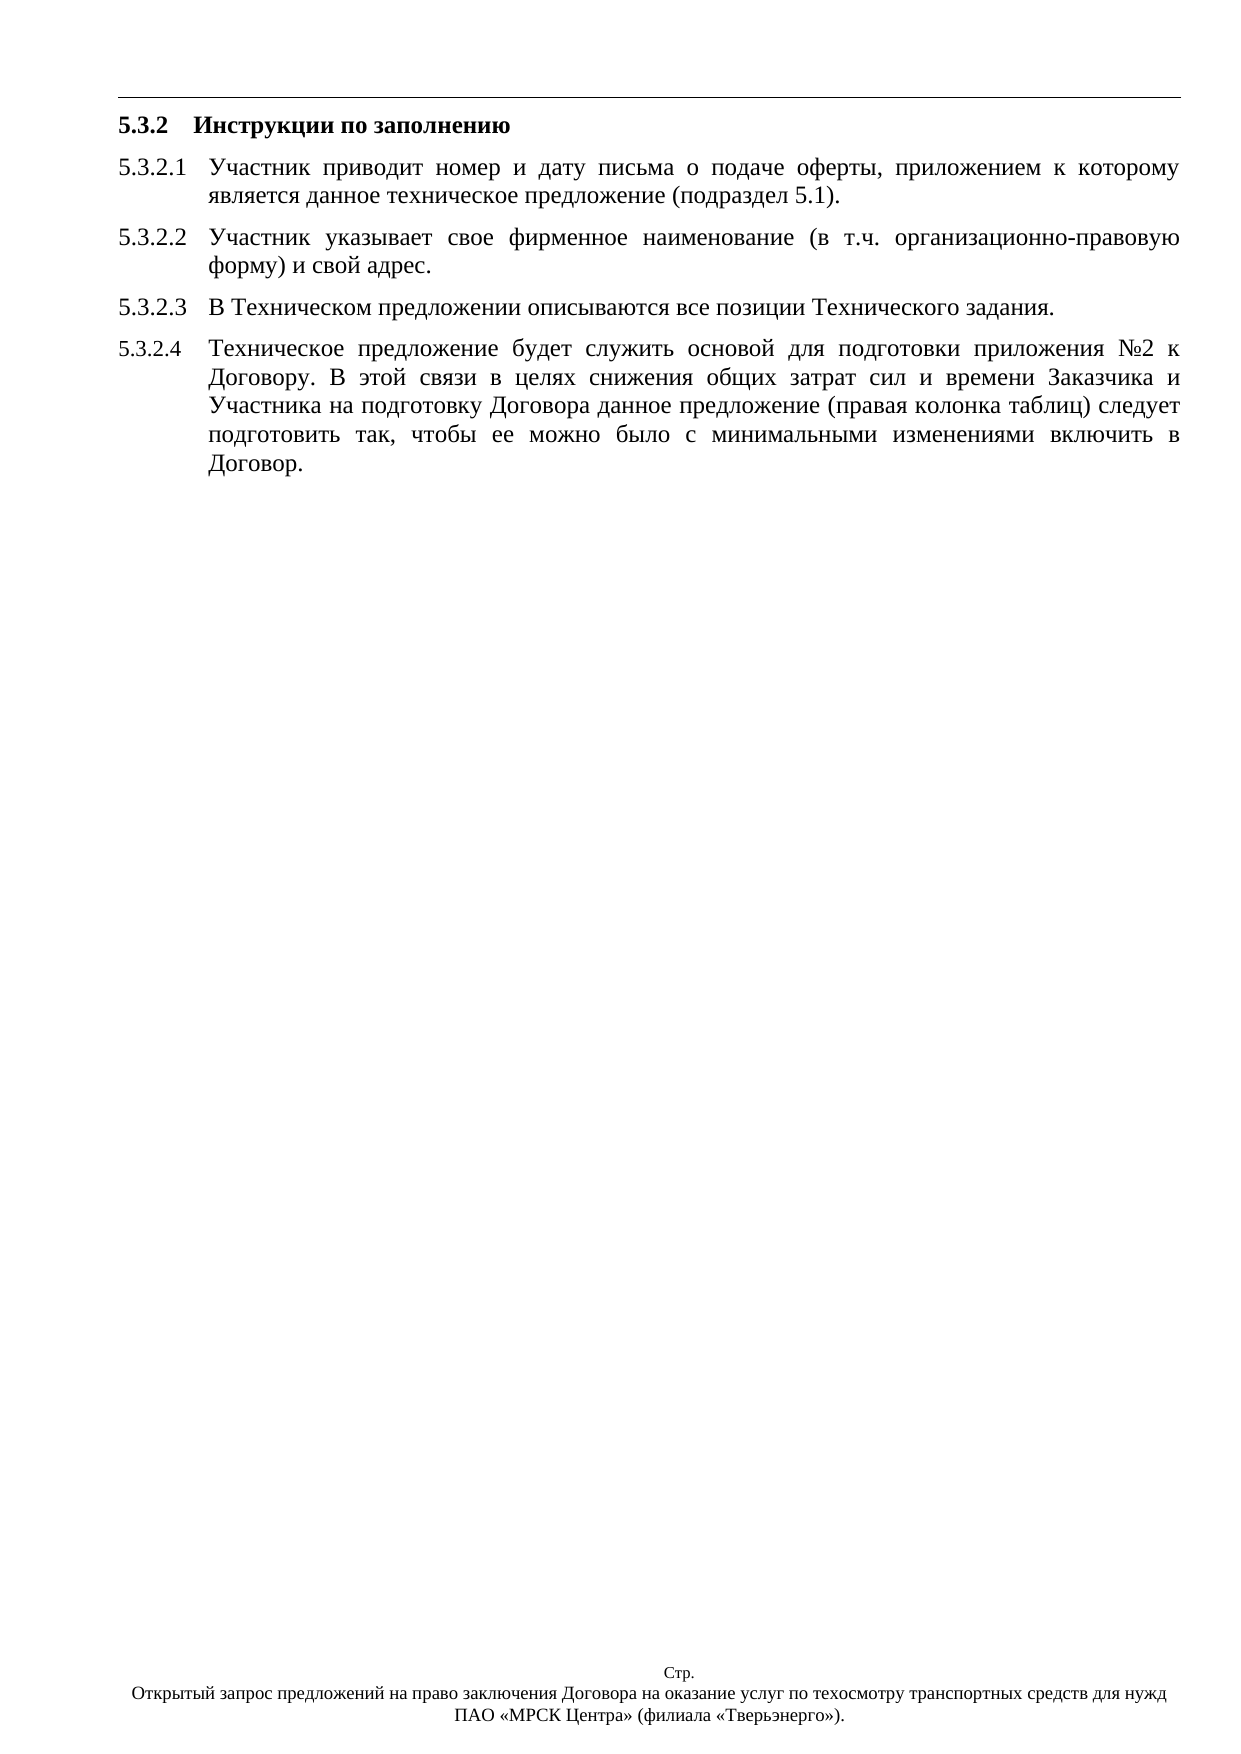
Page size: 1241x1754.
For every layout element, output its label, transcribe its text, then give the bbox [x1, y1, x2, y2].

subtitle Инструкции по заполнению [118, 111, 1181, 139]
list Техническое предложение будет служить основой для подготовки приложения №2 к Договору. В этой связи в целях снижения общих затрат сил и времени Заказчика и Участника на подготовку Договора данное предложение (правая колонка таблиц) следует подготовить так, чтобы ее можно было с минимальными изменениями включить в Договор. [118, 333, 1181, 477]
list Участник указывает свое фирменное наименование (в т.ч. организационно-правовую форму) и свой адрес. [118, 222, 1181, 279]
list В Техническом предложении описываются все позиции Технического задания. [118, 292, 1181, 321]
list Участник приводит номер и дату письма о подаче оферты, приложением к которому является данное техническое предложение (подраздел 5.1). [118, 152, 1181, 209]
